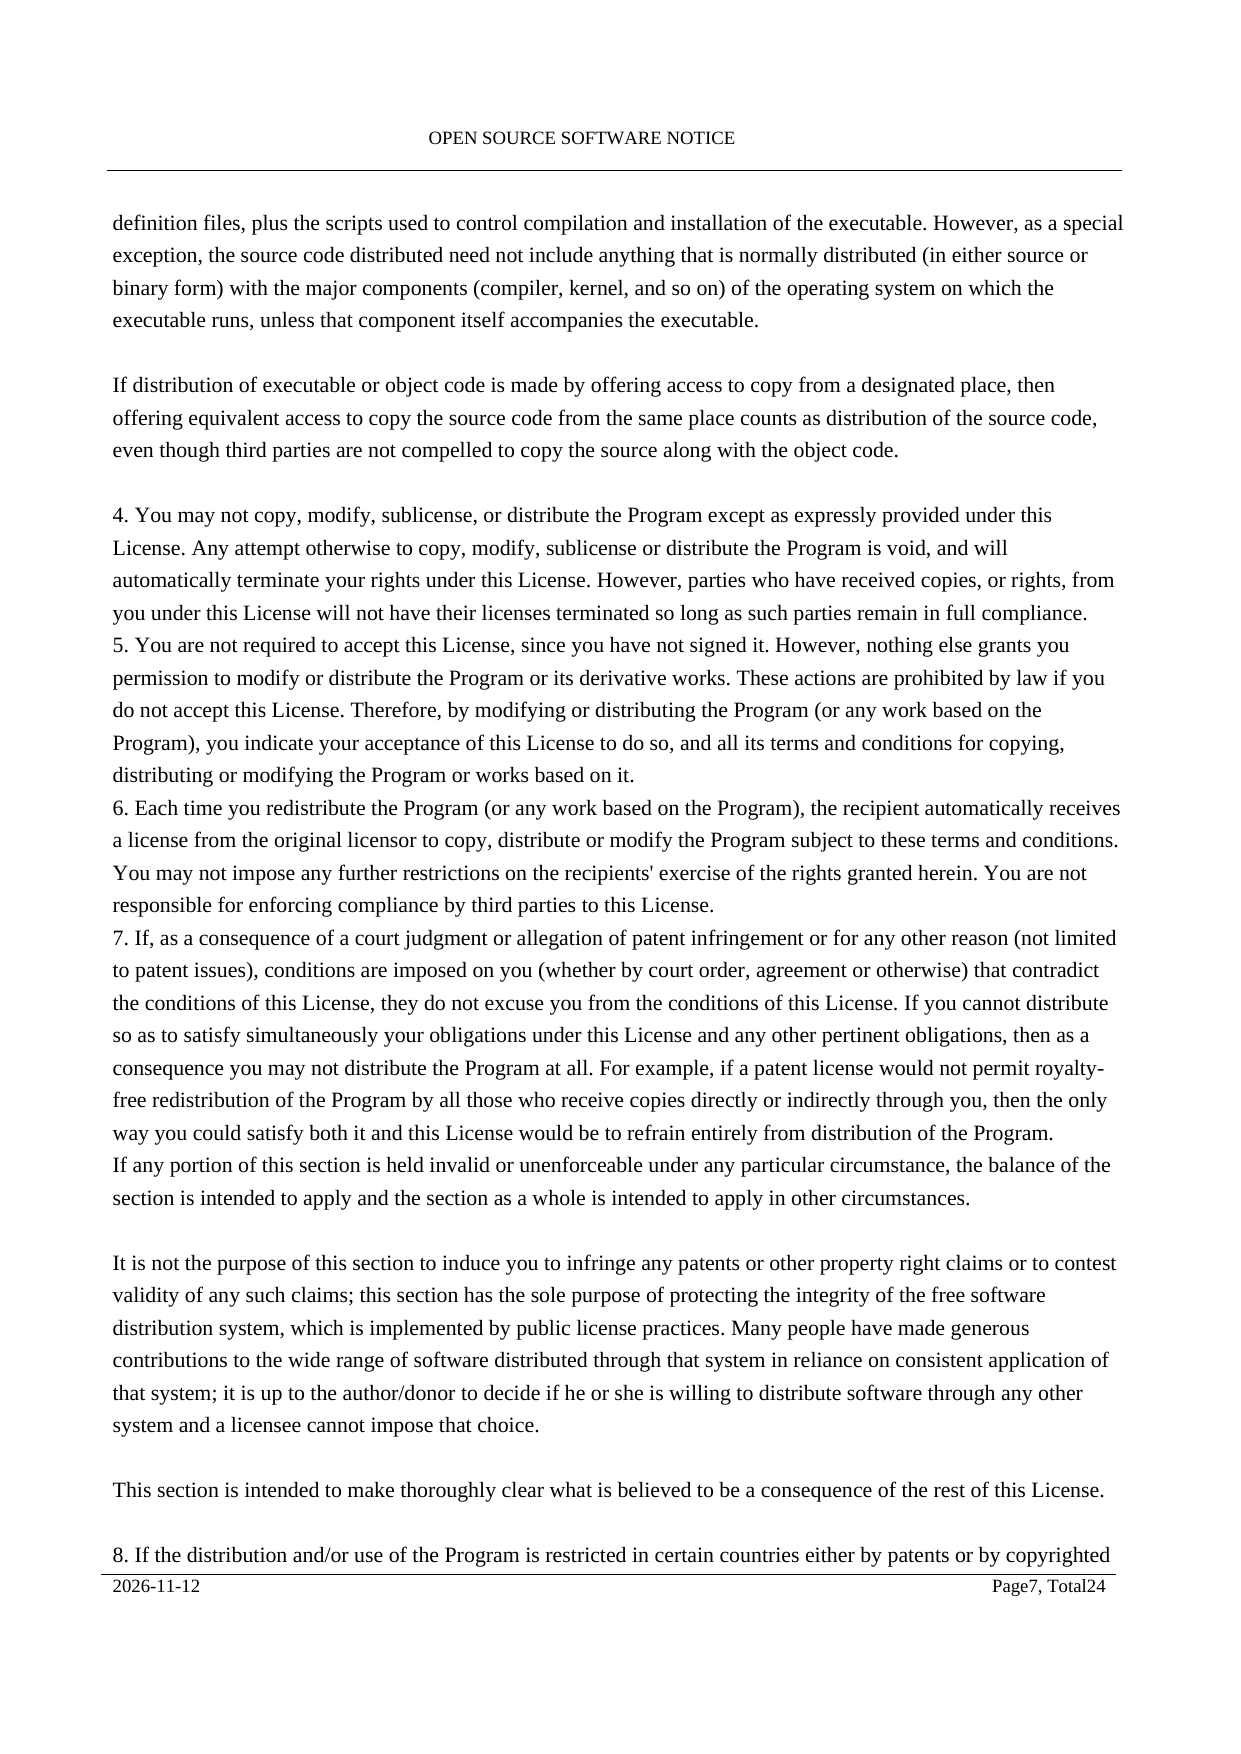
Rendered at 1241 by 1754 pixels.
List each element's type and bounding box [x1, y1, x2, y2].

text [112, 206, 1128, 1571]
